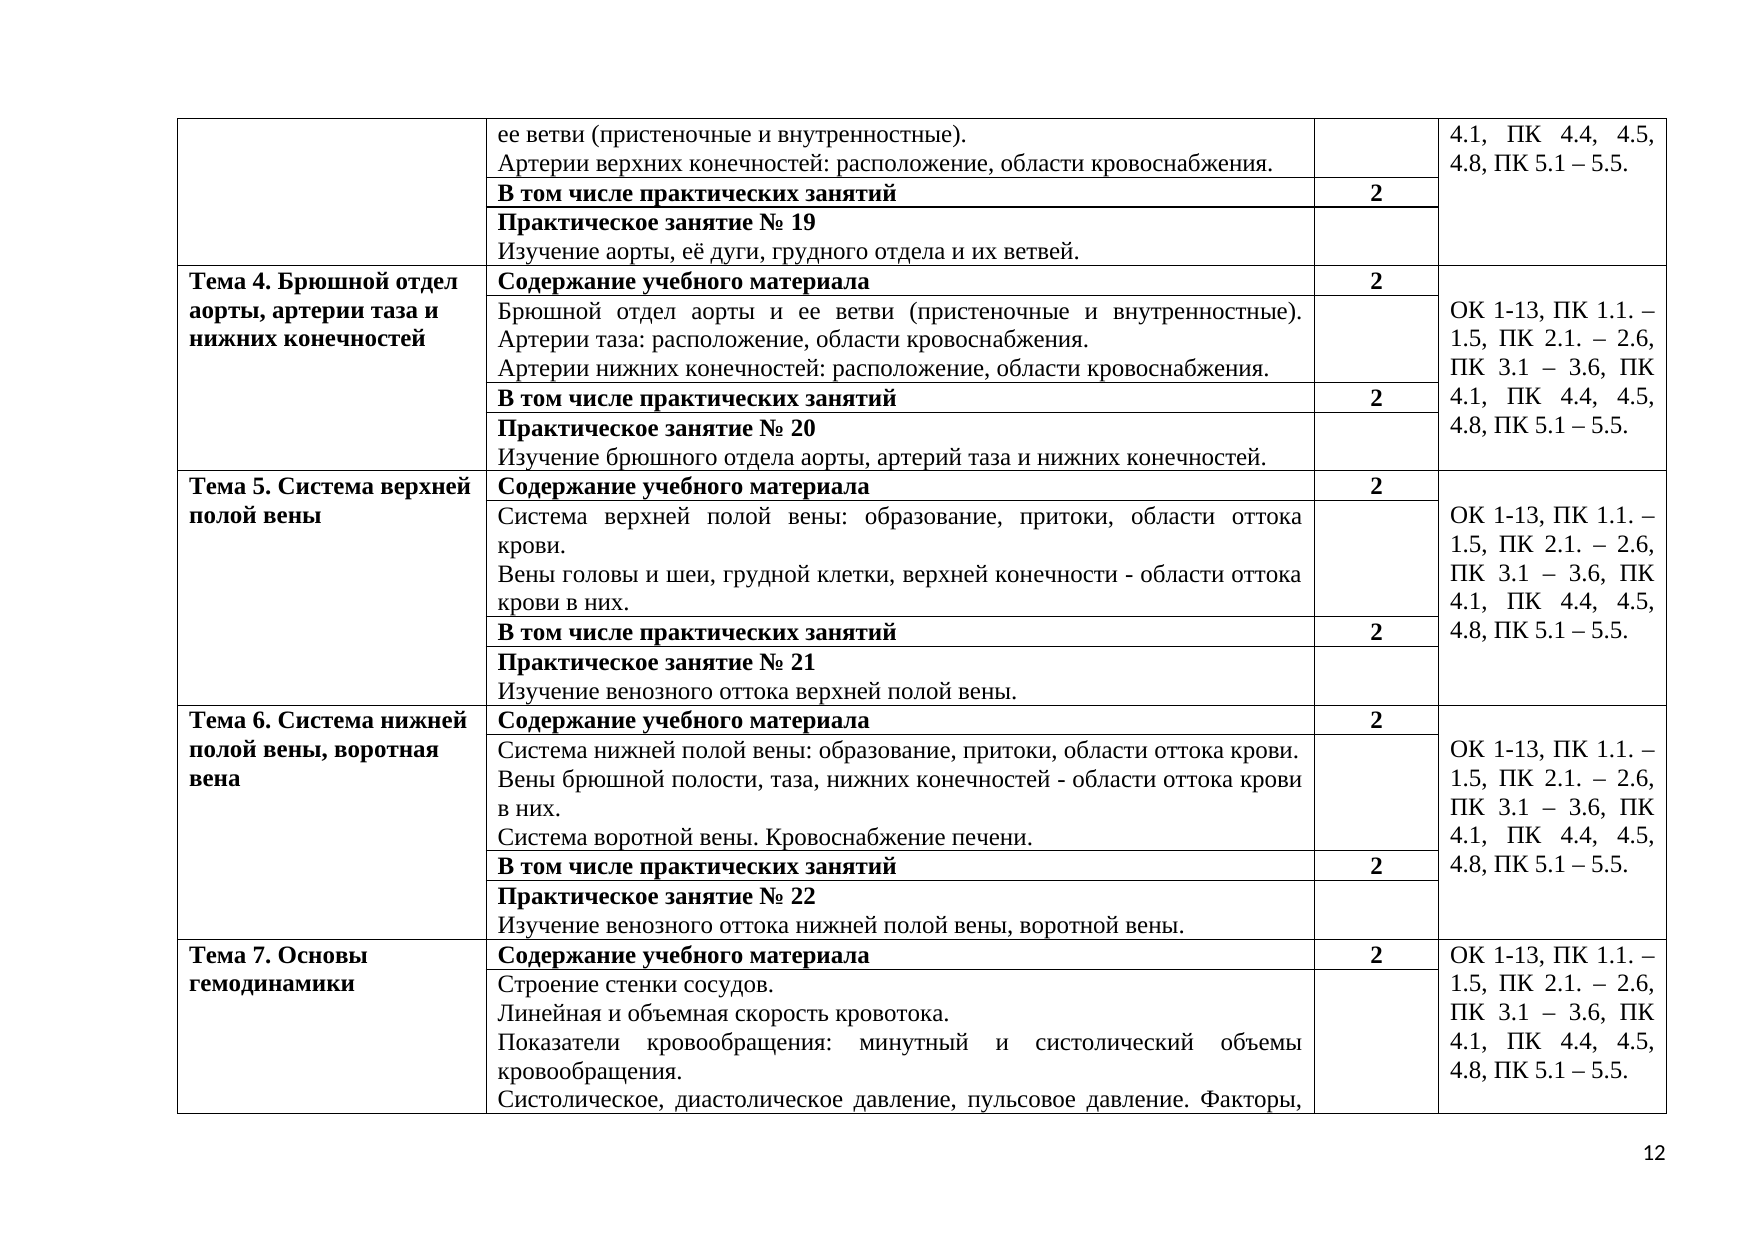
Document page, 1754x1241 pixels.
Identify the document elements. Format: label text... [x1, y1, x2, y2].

table_cell [1315, 119, 1438, 177]
table_cell 2 [1315, 383, 1438, 412]
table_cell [487, 119, 1314, 177]
table_cell 2 [1315, 266, 1438, 295]
table_cell Практическое занятие № 22 Изучение венозного оттока нижней полой вены, воротной вены. [487, 881, 1314, 939]
table_cell 2 [1315, 471, 1438, 500]
table_cell [1315, 970, 1438, 1113]
table_cell Практическое занятие № 19 Изучение аорты, её дуги, грудного отдела и их ветвей. [487, 208, 1314, 265]
table_cell Тема 6. Система нижней полой вены, воротная вена [178, 706, 486, 939]
table_cell 2 [1315, 706, 1438, 734]
table_cell [1315, 296, 1438, 382]
table_cell В том числе практических занятий [487, 617, 1314, 646]
table_cell [1315, 647, 1438, 704]
table_cell [1315, 208, 1438, 265]
table_cell [1315, 735, 1438, 850]
table_cell В том числе практических занятий [487, 851, 1314, 880]
table_cell Содержание учебного материала [487, 706, 1314, 734]
table_cell Содержание учебного материала [487, 471, 1314, 500]
table_cell Практическое занятие № 20 Изучение брюшного отдела аорты, артерий таза и нижних конечностей. [487, 413, 1314, 470]
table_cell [487, 970, 1314, 1113]
table_cell 2 [1315, 617, 1438, 646]
table_cell Система верхней полой вены: образование, притоки, области оттока крови. Вены головы и шеи, грудной клетки, верхней конечности - области оттока крови в них. [487, 501, 1314, 616]
table_cell [1315, 881, 1438, 939]
table_cell 2 [1315, 940, 1438, 968]
table_cell Тема 7. Основы гемодинамики [178, 940, 486, 1113]
table_cell Тема 4. Брюшной отдел аорты, артерии таза и нижних конечностей [178, 266, 486, 470]
table_cell [1315, 413, 1438, 470]
table_cell ОК 1-13, ПК 1.1. – 1.5, ПК 2.1. – 2.6, ПК 3.1 – 3.6, ПК 4.1, ПК 4.4, 4.5, 4.8, ПК 5.1 – 5.5. [1439, 706, 1666, 939]
table_cell Система нижней полой вены: образование, притоки, области оттока крови. Вены брюшной полости, таза, нижних конечностей - области оттока крови в них. Система воротной вены. Кровоснабжение печени. [487, 735, 1314, 850]
table_cell 2 [1315, 851, 1438, 880]
table_cell 2 [1315, 178, 1438, 206]
table_cell [1315, 501, 1438, 616]
table_cell Тема 5. Система верхней полой вены [178, 471, 486, 704]
table_cell ОК 1-13, ПК 1.1. – 1.5, ПК 2.1. – 2.6, ПК 3.1 – 3.6, ПК 4.1, ПК 4.4, 4.5, 4.8, ПК 5.1 – 5.5. [1439, 266, 1666, 470]
table_cell Содержание учебного материала [487, 266, 1314, 295]
table_cell ОК 1-13, ПК 1.1. – 1.5, ПК 2.1. – 2.6, ПК 3.1 – 3.6, ПК 4.1, ПК 4.4, 4.5, 4.8, ПК 5.1 – 5.5. [1439, 471, 1666, 704]
table_cell Брюшной отдел аорты и ее ветви (пристеночные и внутренностные). Артерии таза: расположение, области кровоснабжения. Артерии нижних конечностей: расположение, области кровоснабжения. [487, 296, 1314, 382]
table_cell В том числе практических занятий [487, 178, 1314, 206]
table_cell Содержание учебного материала [487, 940, 1314, 968]
table_cell ОК 1-13, ПК 1.1. – 1.5, ПК 2.1. – 2.6, ПК 3.1 – 3.6, ПК 4.1, ПК 4.4, 4.5, 4.8, ПК 5.1 – 5.5. [1439, 940, 1666, 1113]
table_cell В том числе практических занятий [487, 383, 1314, 412]
table_cell Практическое занятие № 21 Изучение венозного оттока верхней полой вены. [487, 647, 1314, 704]
